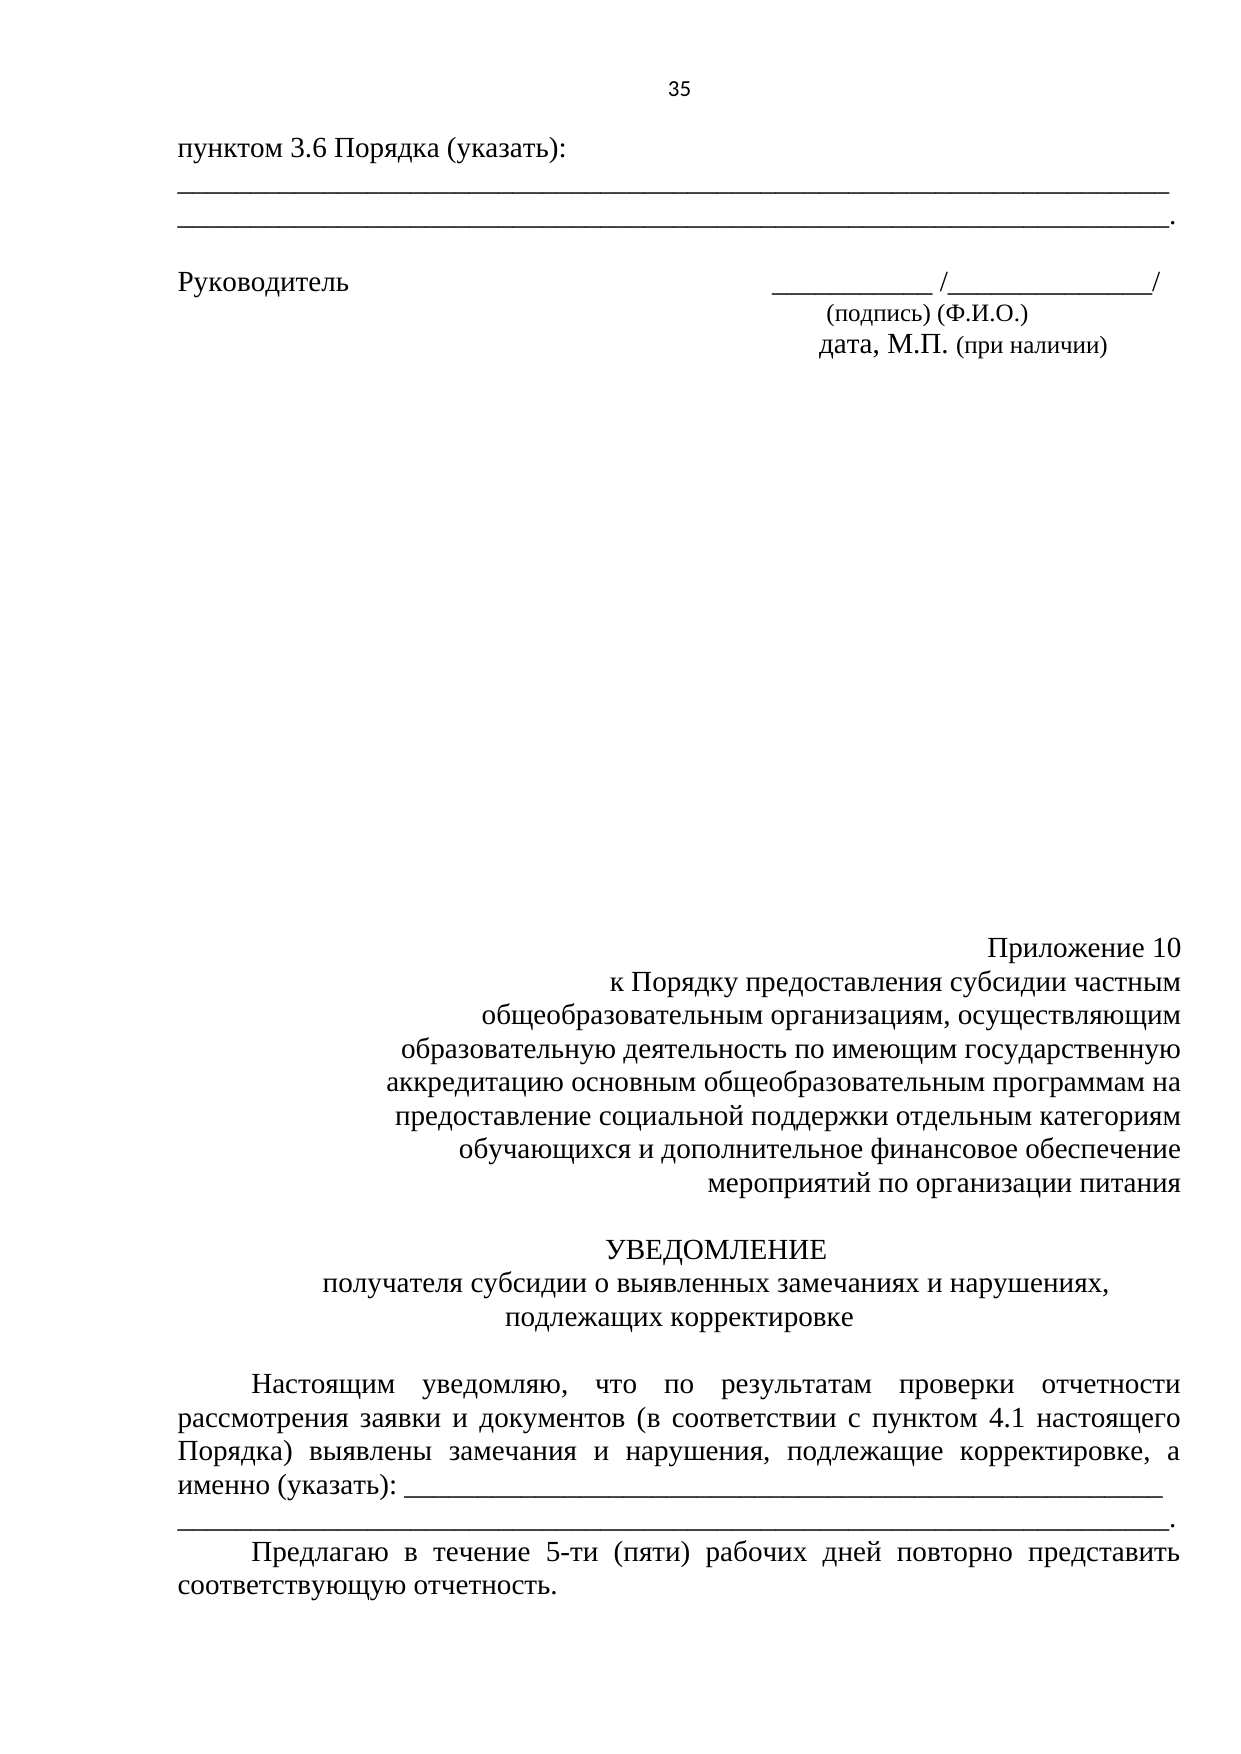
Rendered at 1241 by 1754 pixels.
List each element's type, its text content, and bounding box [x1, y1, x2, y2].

text Приложение 10 [177, 930, 1181, 964]
text (подпись) (Ф.И.О.) [177, 298, 1181, 326]
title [177, 130, 1181, 163]
text к Порядку предоставления субсидии частным общеобразовательным организациям, осуществляющим образовательную деятельность по имеющим государственную аккредитацию основным общеобразовательным программам на предоставление социальной поддержки отдельным категориям обучающихся и дополнительное финансовое обеспечение мероприятий по организации питания [369, 964, 1181, 1198]
text получателя субсидии о выявленных замечаниях и нарушениях, подлежащих корректировке [177, 1266, 1181, 1333]
text ________________________________________________________________________________________________________________________________________. [177, 163, 1181, 231]
text ____________________________________________________________________. [177, 1500, 1181, 1534]
text УВЕДОМЛЕНИЕ [177, 1232, 1181, 1266]
text Руководитель ___________ /______________/ [177, 264, 1181, 298]
text Настоящим уведомляю, что по результатам проверки отчетности рассмотрения заявки и документов (в соответствии с пунктом 4.1 настоящего Порядка) выявлены замечания и нарушения, подлежащие корректировке, а именно (указать): ____________________________________________________ [177, 1366, 1181, 1500]
text дата, М.П. (при наличии) [177, 326, 1181, 360]
text Предлагаю в течение 5-ти (пяти) рабочих дней повторно представить соответствующую отчетность. [177, 1534, 1181, 1601]
